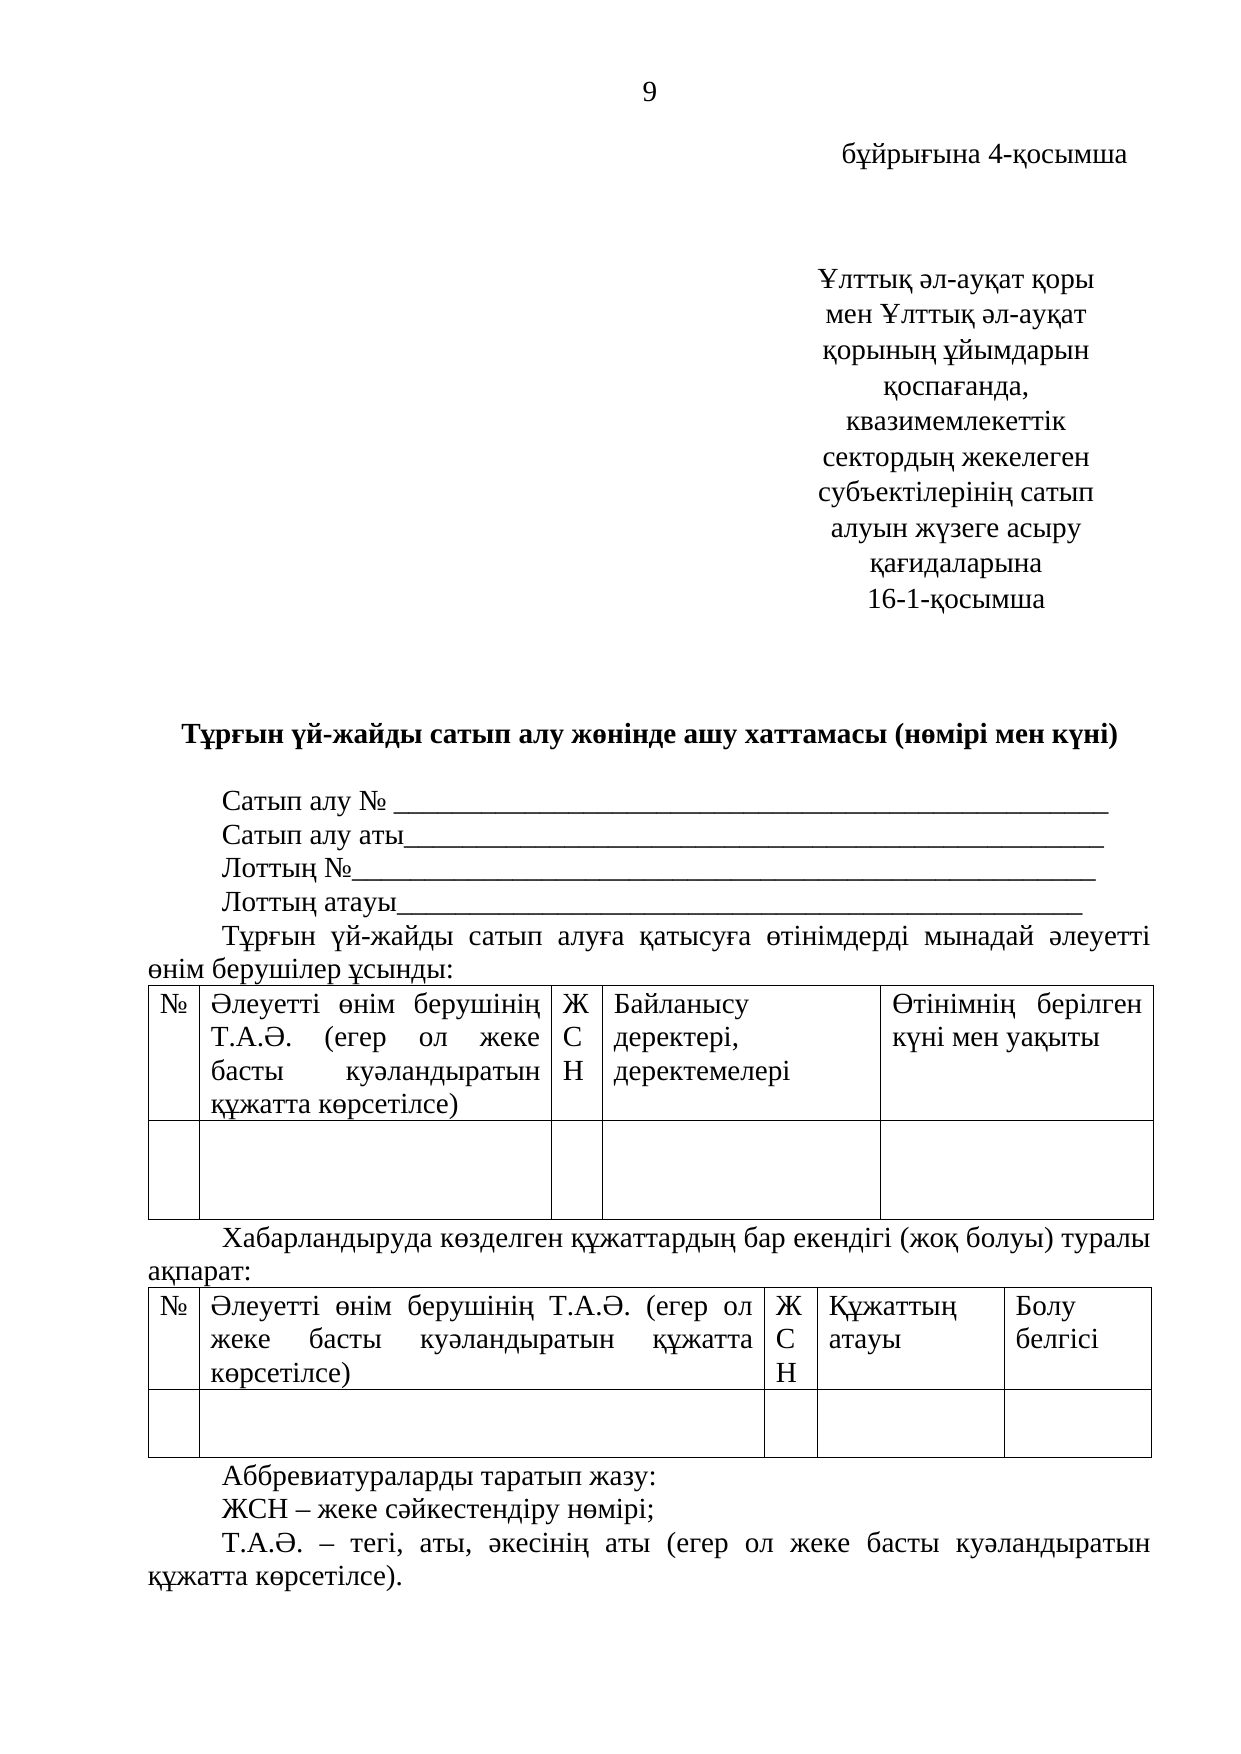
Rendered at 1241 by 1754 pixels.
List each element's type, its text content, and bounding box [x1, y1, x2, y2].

table_header Әлеуетті өнім берушінің Т.А.Ә. (егер ол жеке басты куәландыратын құжатта көрсетілсе) [200, 986, 551, 1120]
table_cell [149, 1121, 199, 1219]
table_header № [149, 986, 199, 1120]
table_cell [1005, 1390, 1151, 1457]
table_cell [818, 1390, 1004, 1457]
table_header Құжаттың атауы [818, 1288, 1004, 1389]
table_cell [881, 1121, 1153, 1219]
table_cell [552, 1121, 602, 1219]
table_header № [149, 1288, 199, 1389]
text Сатып алу № _________________________________________________ [148, 783, 1152, 817]
text Аббревиатураларды таратып жазу: [148, 1458, 1152, 1491]
table_cell [200, 1390, 764, 1457]
table_header Байланысу деректері, деректемелері [603, 986, 880, 1120]
table_header Өтінімнің берілген күні мен уақыты [881, 986, 1153, 1120]
table_header Болу белгісі [1005, 1288, 1151, 1389]
text Лоттың атауы_______________________________________________ [148, 884, 1152, 918]
table_header бұйрығына 4-қосымша [768, 136, 1176, 189]
table_cell [200, 1121, 551, 1219]
text Сатып алу аты________________________________________________ [148, 817, 1152, 851]
text Т.А.Ә. – тегі, аты, әкесінің аты (егер ол жеке басты куәландыратын құжатта көрсетілсе). [148, 1525, 1152, 1592]
text ЖСН – жеке сәйкестендіру нөмірі; [148, 1491, 1152, 1525]
table_cell [603, 1121, 880, 1219]
table_header Әлеуетті өнім берушінің Т.А.Ә. (егер ол жеке басты куәландыратын құжатта көрсетілсе) [200, 1288, 764, 1389]
table_cell [149, 1390, 199, 1457]
table_header Ұлттық әл-ауқат қоры мен Ұлттық әл-ауқат қорының ұйымдарын қоспағанда, квазимемлекеттік сектордың жекелеген субъектілерінің сатып алуын жүзеге асыру қағидаларына 16-1-қосымша [779, 261, 1133, 616]
text Хабарландыруда көзделген құжаттардың бар екендігі (жоқ болуы) туралы ақпарат: [148, 1220, 1152, 1287]
text Тұрғын үй-жайды сатып алуға қатысуға өтінімдерді мынадай әлеуетті өнім берушілер ұсынды: [148, 918, 1152, 985]
text Тұрғын үй-жайды сатып алу жөнінде ашу хаттамасы (нөмірі мен күні) [148, 716, 1152, 750]
table_cell [765, 1390, 817, 1457]
text Лоттың №___________________________________________________ [148, 851, 1152, 884]
table_header ЖСН [765, 1288, 817, 1389]
table_header ЖСН [552, 986, 602, 1120]
